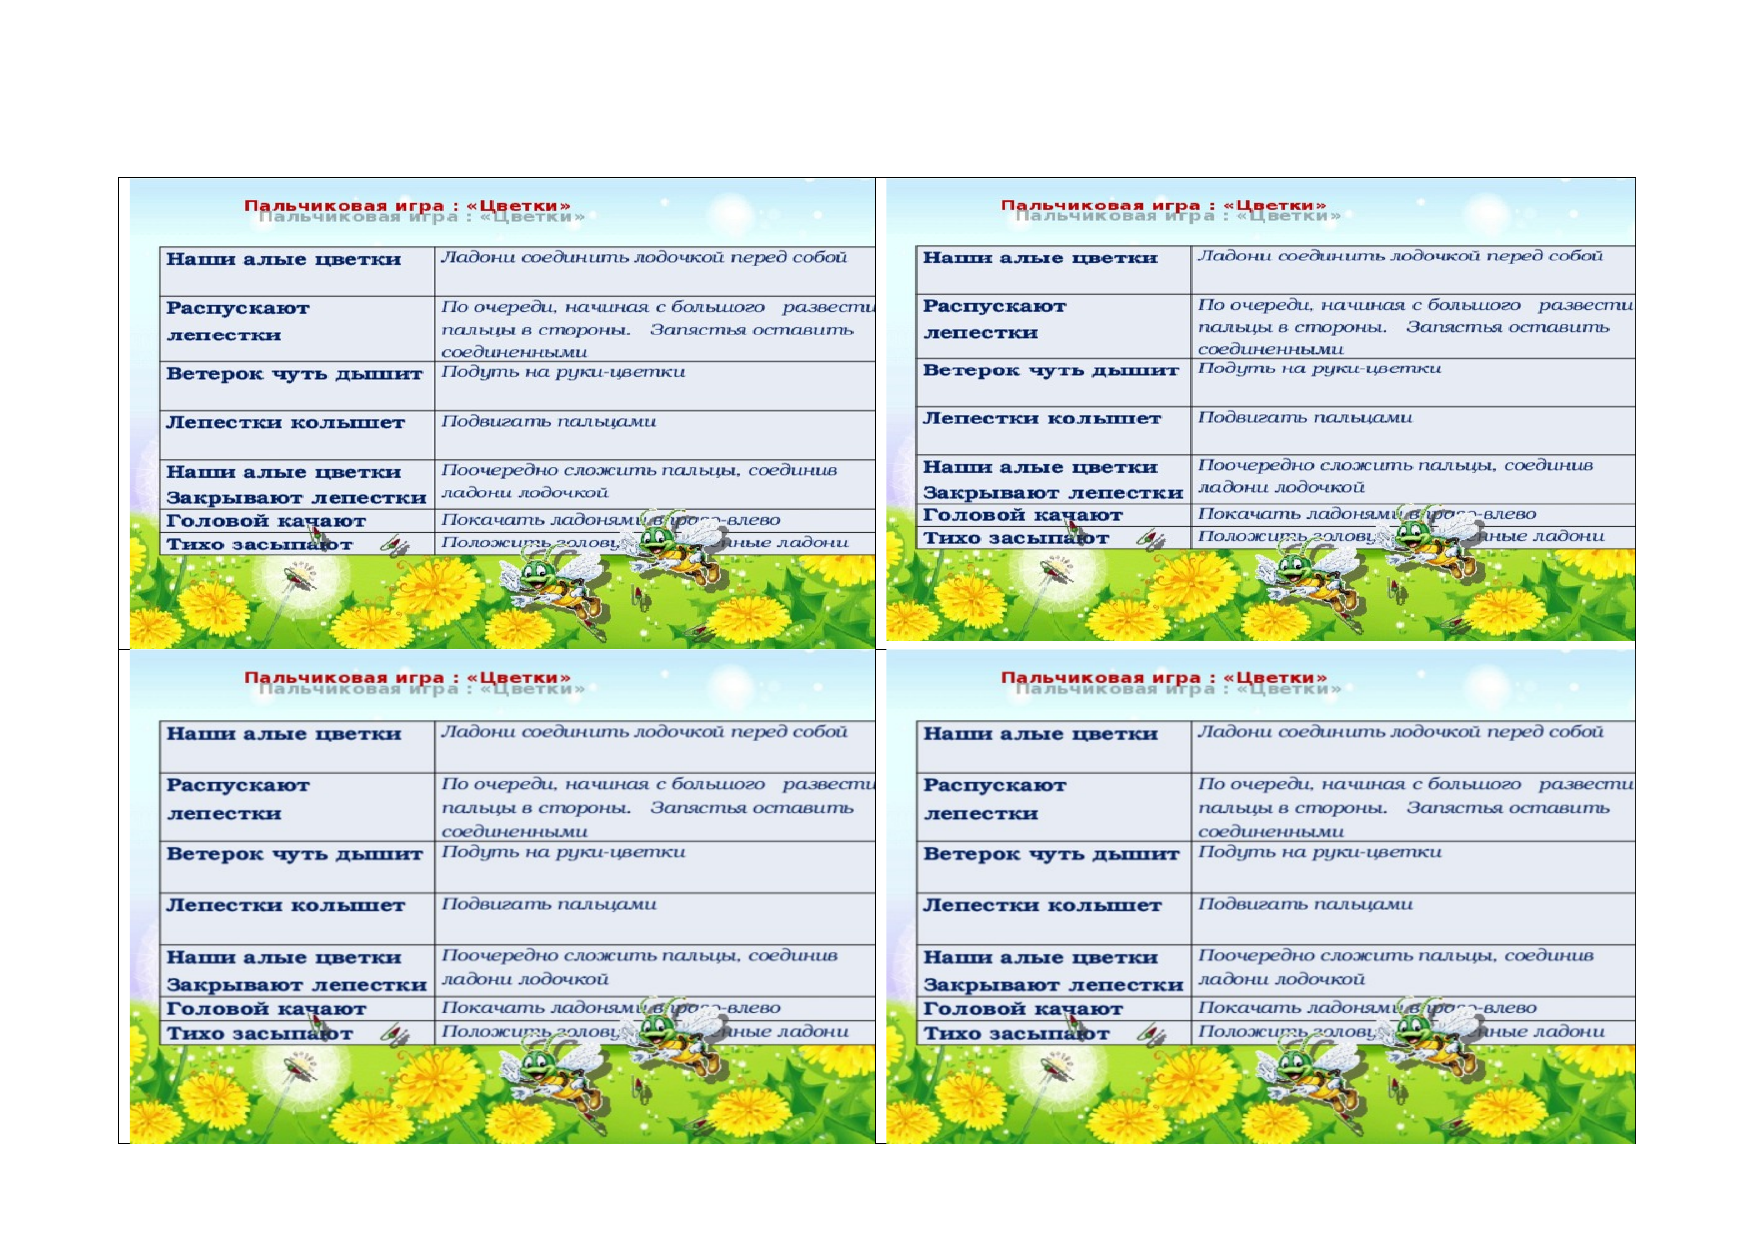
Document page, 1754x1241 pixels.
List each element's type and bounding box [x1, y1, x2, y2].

table_cell [119, 178, 129, 648]
picture [886, 649, 1636, 1144]
table_cell [119, 650, 129, 1143]
picture [886, 178, 1636, 641]
table_cell [876, 178, 1635, 648]
table_cell [876, 650, 886, 1143]
picture [129, 178, 875, 1144]
